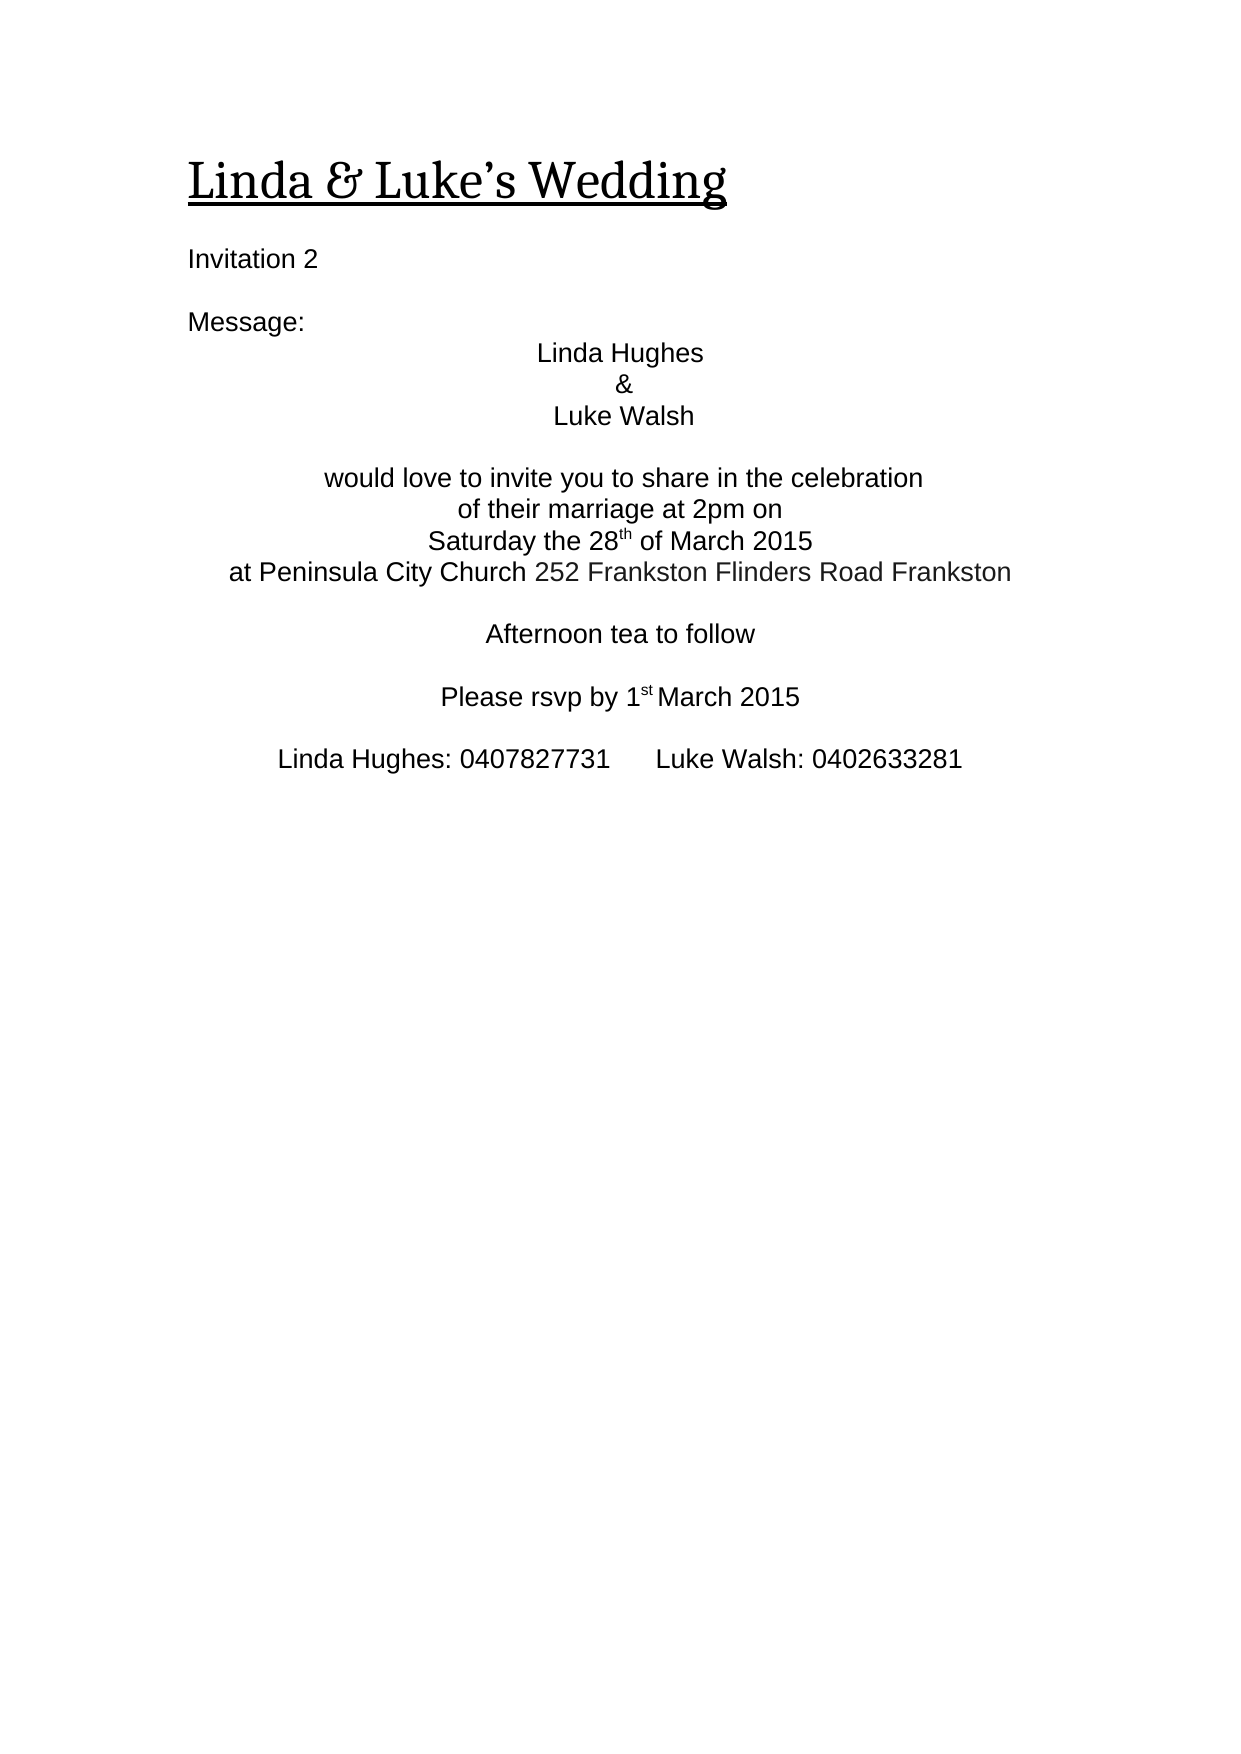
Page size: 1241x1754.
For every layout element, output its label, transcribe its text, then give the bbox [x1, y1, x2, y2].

text Linda Hughes [187, 337, 1053, 368]
text at Peninsula City Church 252 Frankston Flinders Road Frankston [187, 556, 1053, 587]
text Invitation 2 [187, 243, 1053, 275]
text of their marriage at 2pm on [187, 493, 1053, 525]
text & [187, 368, 1053, 400]
text Afternoon tea to follow [187, 618, 1053, 650]
text Linda Hughes: 0407827731 Luke Walsh: 0402633281 [187, 743, 1053, 775]
text Saturday the 28th of March 2015 [187, 525, 1053, 556]
text would love to invite you to share in the celebration [187, 462, 1053, 493]
text Linda & Luke’s Wedding [187, 150, 1053, 212]
text Please rsvp by 1st March 2015 [187, 681, 1053, 712]
text Luke Walsh [187, 400, 1053, 431]
text Message: [187, 306, 1053, 337]
